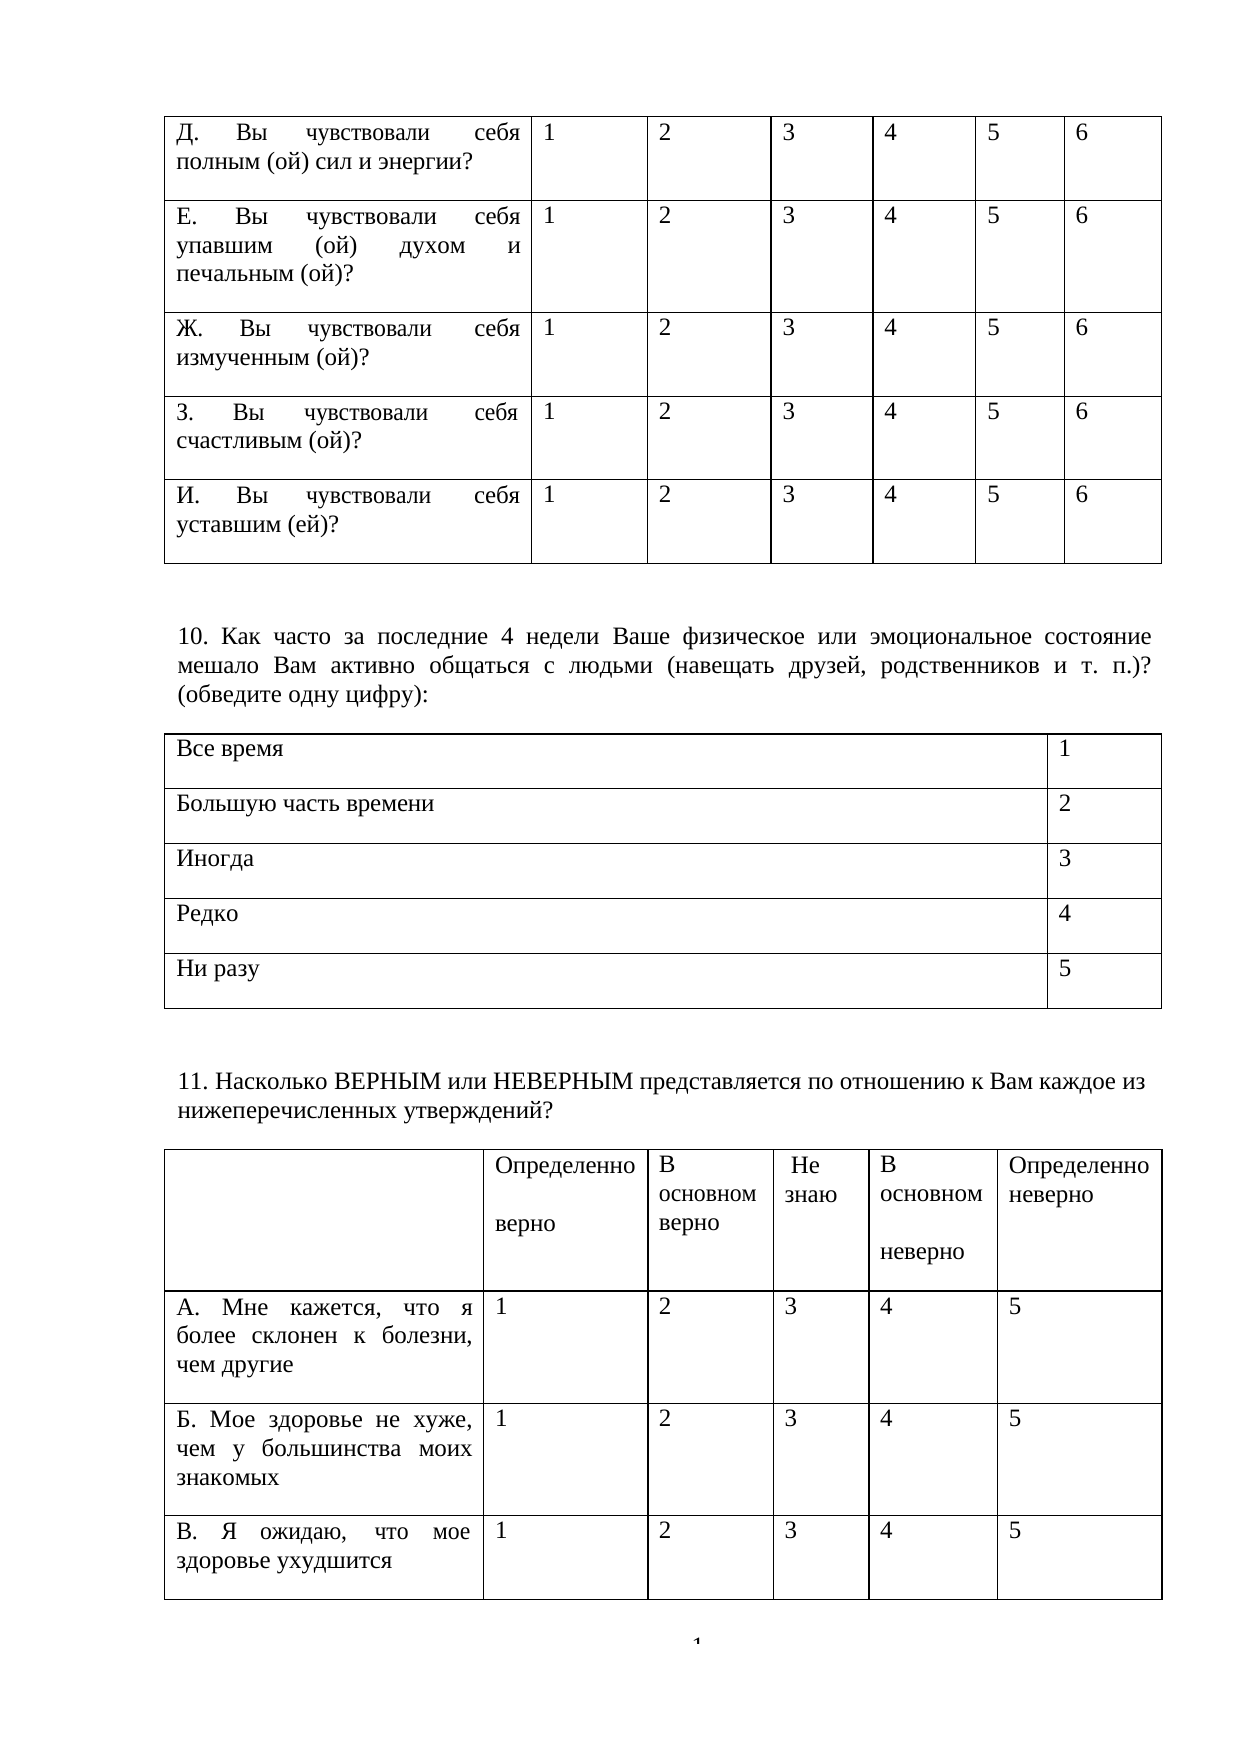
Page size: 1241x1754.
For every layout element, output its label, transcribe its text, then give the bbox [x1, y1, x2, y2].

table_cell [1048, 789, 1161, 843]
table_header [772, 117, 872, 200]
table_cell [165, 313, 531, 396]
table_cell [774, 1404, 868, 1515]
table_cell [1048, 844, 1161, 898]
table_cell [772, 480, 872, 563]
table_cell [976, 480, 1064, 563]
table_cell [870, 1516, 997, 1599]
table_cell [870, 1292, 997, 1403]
list Как часто за последние 4 недели Ваше физическое или эмоциональное состояние мешало Вам активно общаться с людьми (навещать друзей, родственников и т. п.)? (обведите одну цифру): [177, 621, 1152, 708]
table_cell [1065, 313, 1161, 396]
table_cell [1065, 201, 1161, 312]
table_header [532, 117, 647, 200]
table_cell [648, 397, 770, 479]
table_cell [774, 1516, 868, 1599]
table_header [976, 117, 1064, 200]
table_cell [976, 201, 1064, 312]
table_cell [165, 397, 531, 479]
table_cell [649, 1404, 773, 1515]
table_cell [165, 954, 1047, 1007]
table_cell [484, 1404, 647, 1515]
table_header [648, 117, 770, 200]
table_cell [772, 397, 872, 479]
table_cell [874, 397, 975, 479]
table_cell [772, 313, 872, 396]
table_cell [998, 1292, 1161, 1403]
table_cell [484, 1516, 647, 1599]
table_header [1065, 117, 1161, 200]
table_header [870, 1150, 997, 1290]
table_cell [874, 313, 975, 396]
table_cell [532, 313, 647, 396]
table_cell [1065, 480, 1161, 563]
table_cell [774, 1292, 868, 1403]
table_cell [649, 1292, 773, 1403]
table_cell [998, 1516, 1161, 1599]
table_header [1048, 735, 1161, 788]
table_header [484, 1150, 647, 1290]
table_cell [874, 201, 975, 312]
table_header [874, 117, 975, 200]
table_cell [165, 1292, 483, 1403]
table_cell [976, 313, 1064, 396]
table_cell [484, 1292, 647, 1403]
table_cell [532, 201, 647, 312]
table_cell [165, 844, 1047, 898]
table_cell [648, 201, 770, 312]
list Насколько ВЕРНЫМ или НЕВЕРНЫМ представляется по отношению к Вам каждое из нижеперечисленных утверждений? [177, 1066, 1151, 1124]
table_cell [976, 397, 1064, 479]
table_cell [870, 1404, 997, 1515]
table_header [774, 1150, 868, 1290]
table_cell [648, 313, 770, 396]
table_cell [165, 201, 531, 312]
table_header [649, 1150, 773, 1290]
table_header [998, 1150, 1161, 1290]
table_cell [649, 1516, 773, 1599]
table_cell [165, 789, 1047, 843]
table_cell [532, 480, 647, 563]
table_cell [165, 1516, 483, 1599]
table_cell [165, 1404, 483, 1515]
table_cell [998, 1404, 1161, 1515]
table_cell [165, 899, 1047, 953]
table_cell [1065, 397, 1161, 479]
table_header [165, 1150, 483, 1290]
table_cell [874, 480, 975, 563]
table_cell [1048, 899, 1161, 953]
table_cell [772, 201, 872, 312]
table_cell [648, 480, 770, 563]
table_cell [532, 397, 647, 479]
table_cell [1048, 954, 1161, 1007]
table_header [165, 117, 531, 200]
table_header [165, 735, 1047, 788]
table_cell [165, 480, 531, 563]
